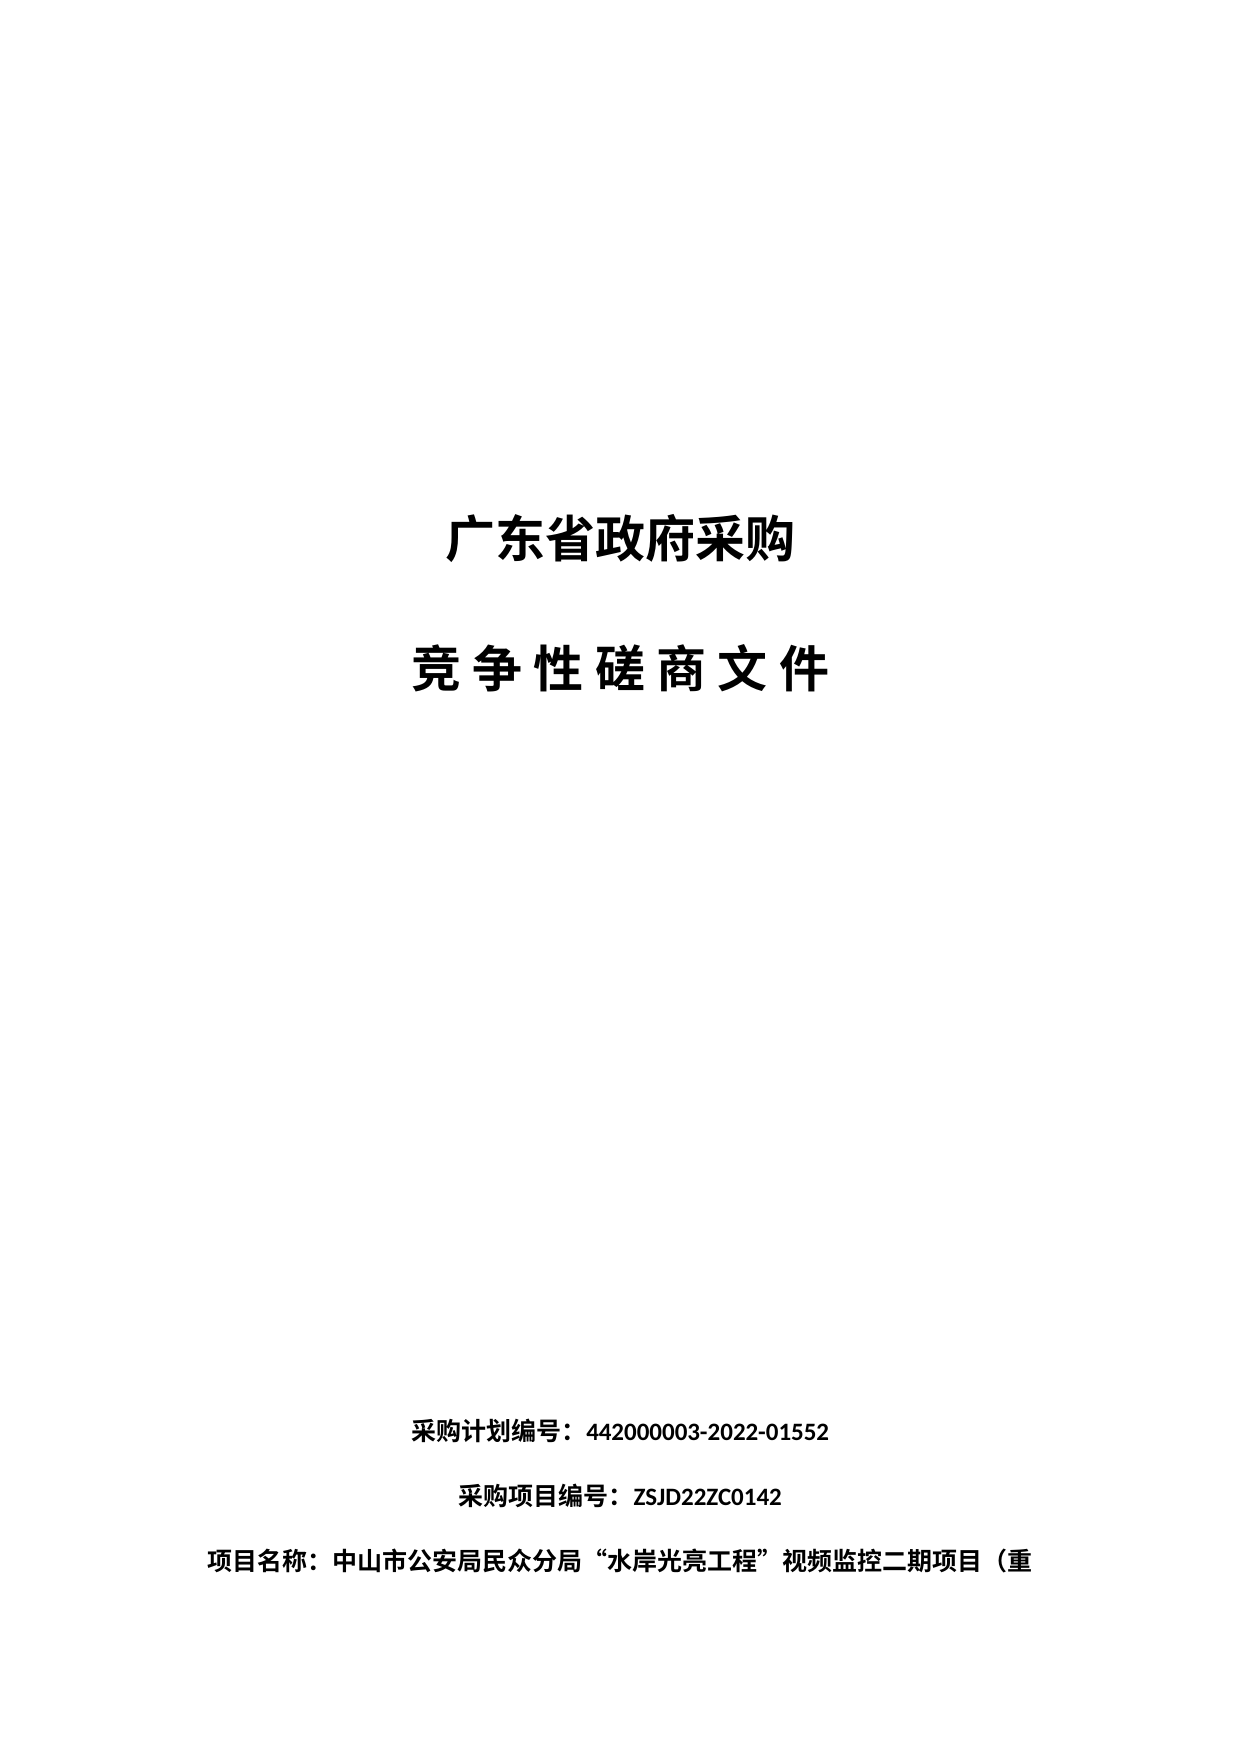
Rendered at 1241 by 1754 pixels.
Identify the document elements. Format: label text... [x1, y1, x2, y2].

text 采购计划编号：442000003-2022-01552 [187, 1397, 1053, 1462]
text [187, 1527, 1053, 1592]
text 广东省政府采购 [187, 487, 1053, 584]
text 竞 争 性 磋 商 文 件 [187, 617, 1053, 1397]
text 采购项目编号：ZSJD22ZC0142 [187, 1462, 1053, 1527]
